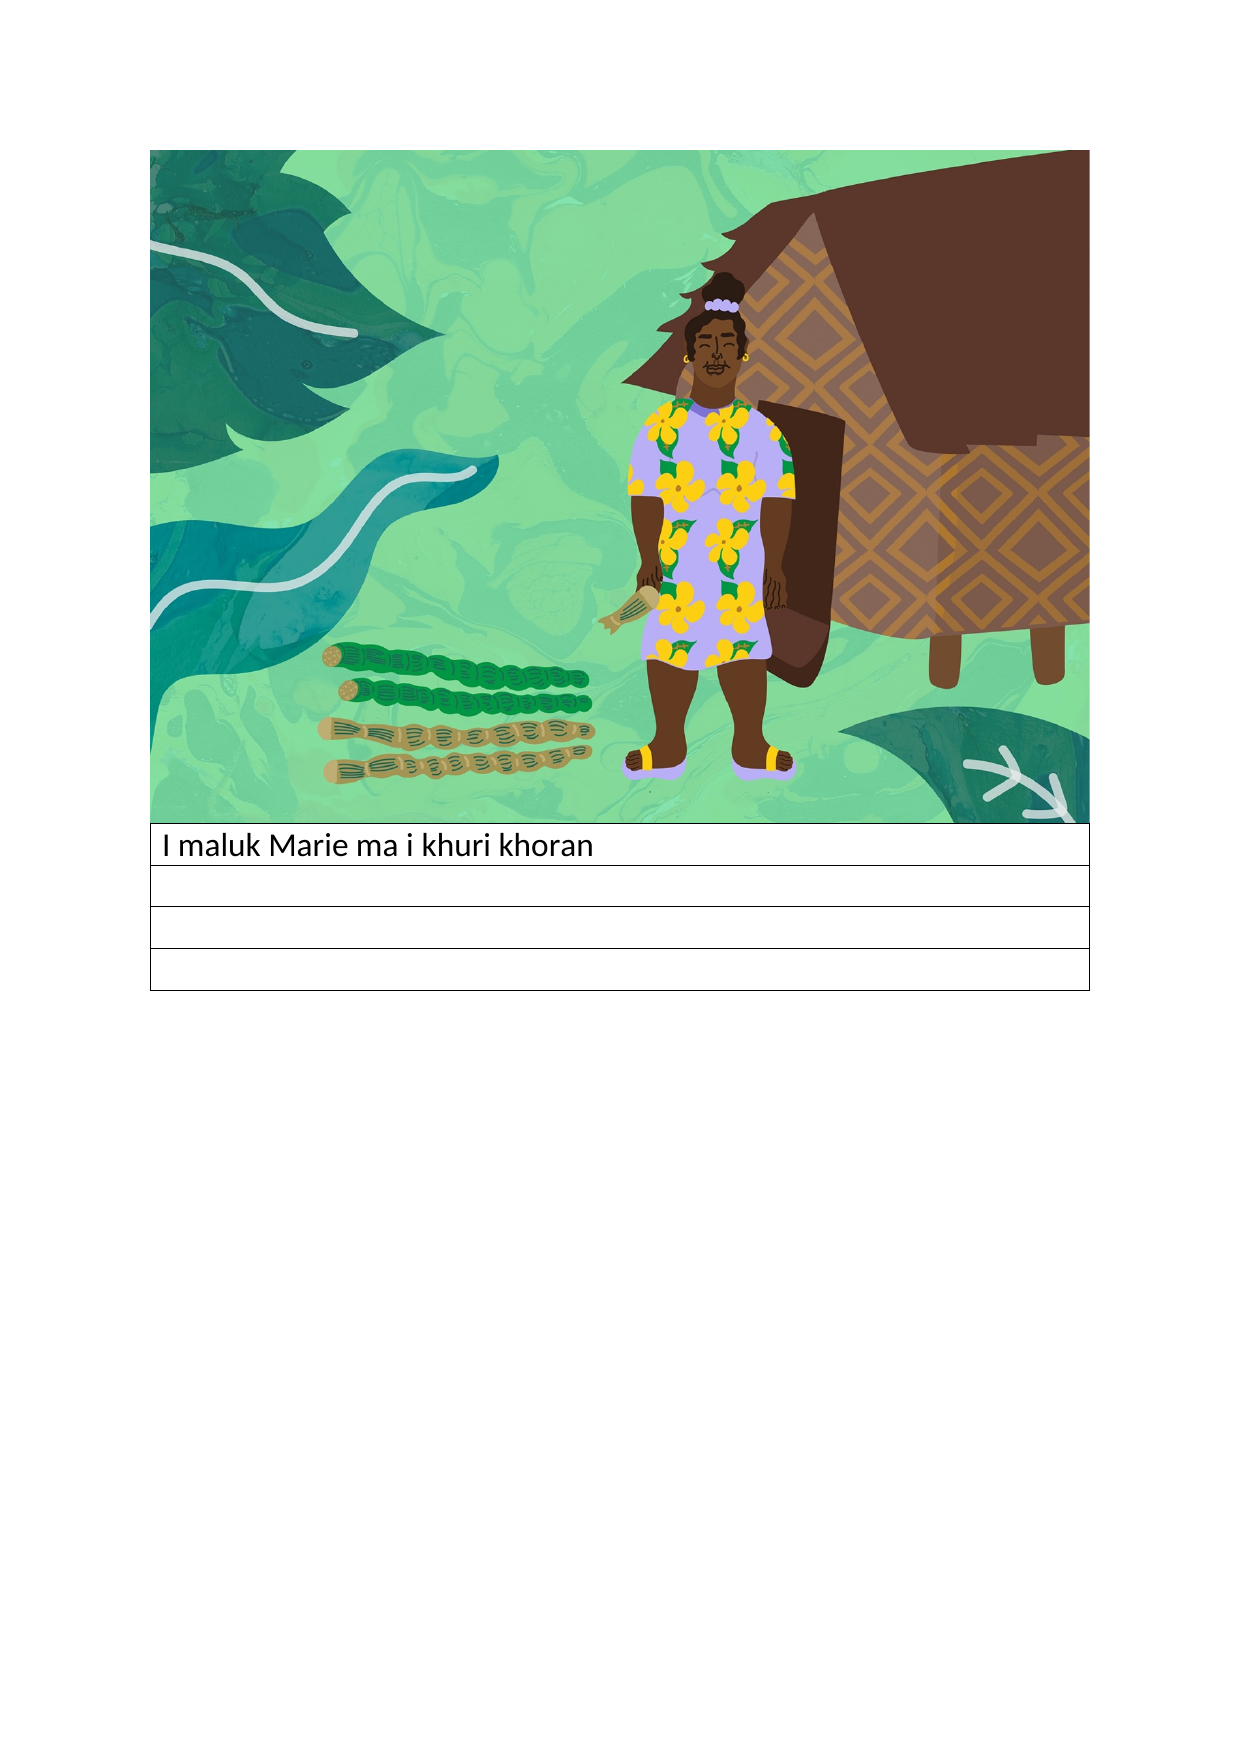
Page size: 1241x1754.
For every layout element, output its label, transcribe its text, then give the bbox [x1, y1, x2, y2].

table_cell [151, 866, 1089, 906]
table_header I maluk Marie ma i khuri khoran [151, 824, 1089, 864]
table_cell [151, 949, 1089, 990]
picture [150, 150, 1090, 823]
table_cell [151, 907, 1089, 948]
